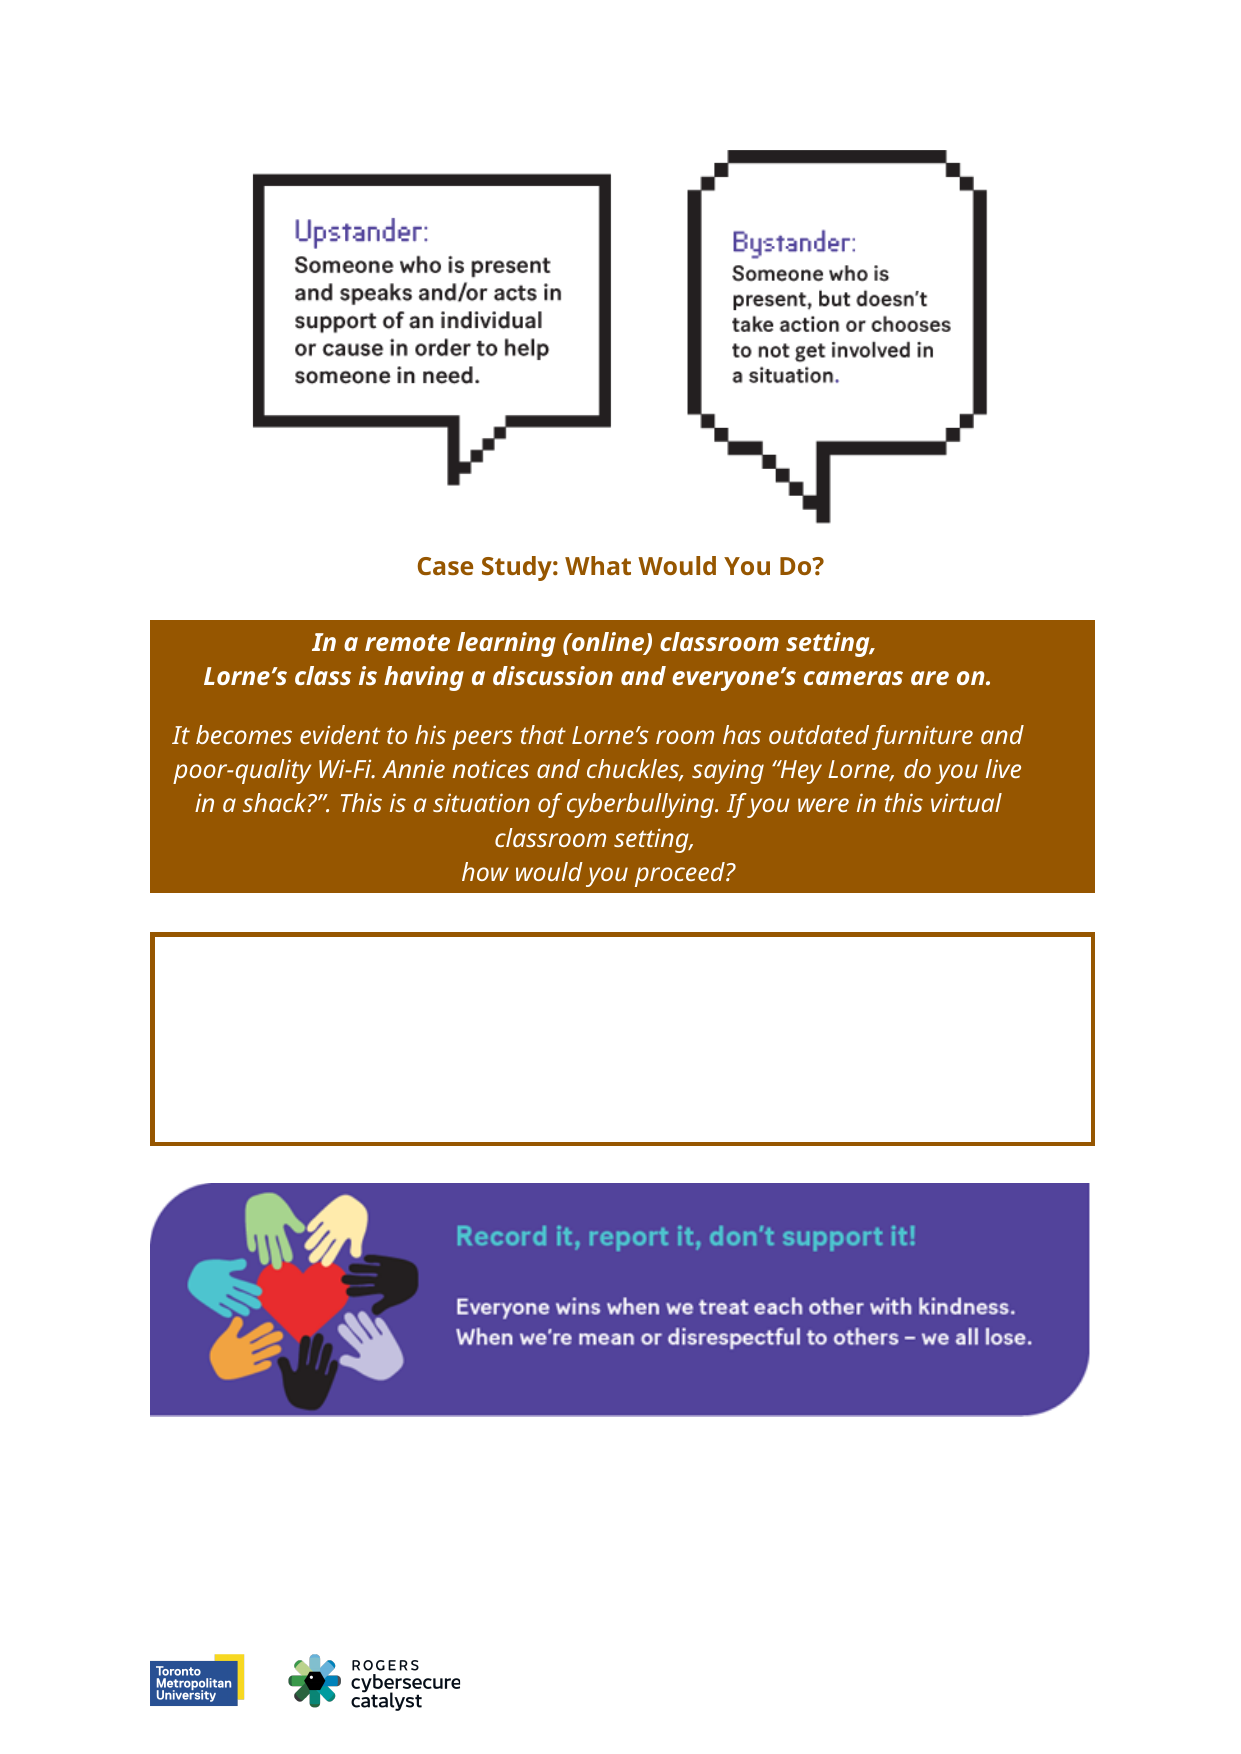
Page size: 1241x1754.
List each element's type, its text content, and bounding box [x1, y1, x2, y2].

picture [150, 1654, 461, 1711]
picture [150, 1183, 1090, 1417]
table_header In a remote learning (online) classroom setting, Lorne’s class is having a discussion and everyone’s cameras are on. It becomes evident to his peers that Lorne’s room has outdated furniture and poor-quality Wi-Fi. Annie notices and chuckles, saying “Hey Lorne, do you live in a shack?”. This is a situation of cyberbullying. If you were in this virtual classroom setting, how would you proceed? [155, 625, 1091, 888]
picture [252, 150, 988, 524]
table_header [155, 937, 1091, 1141]
